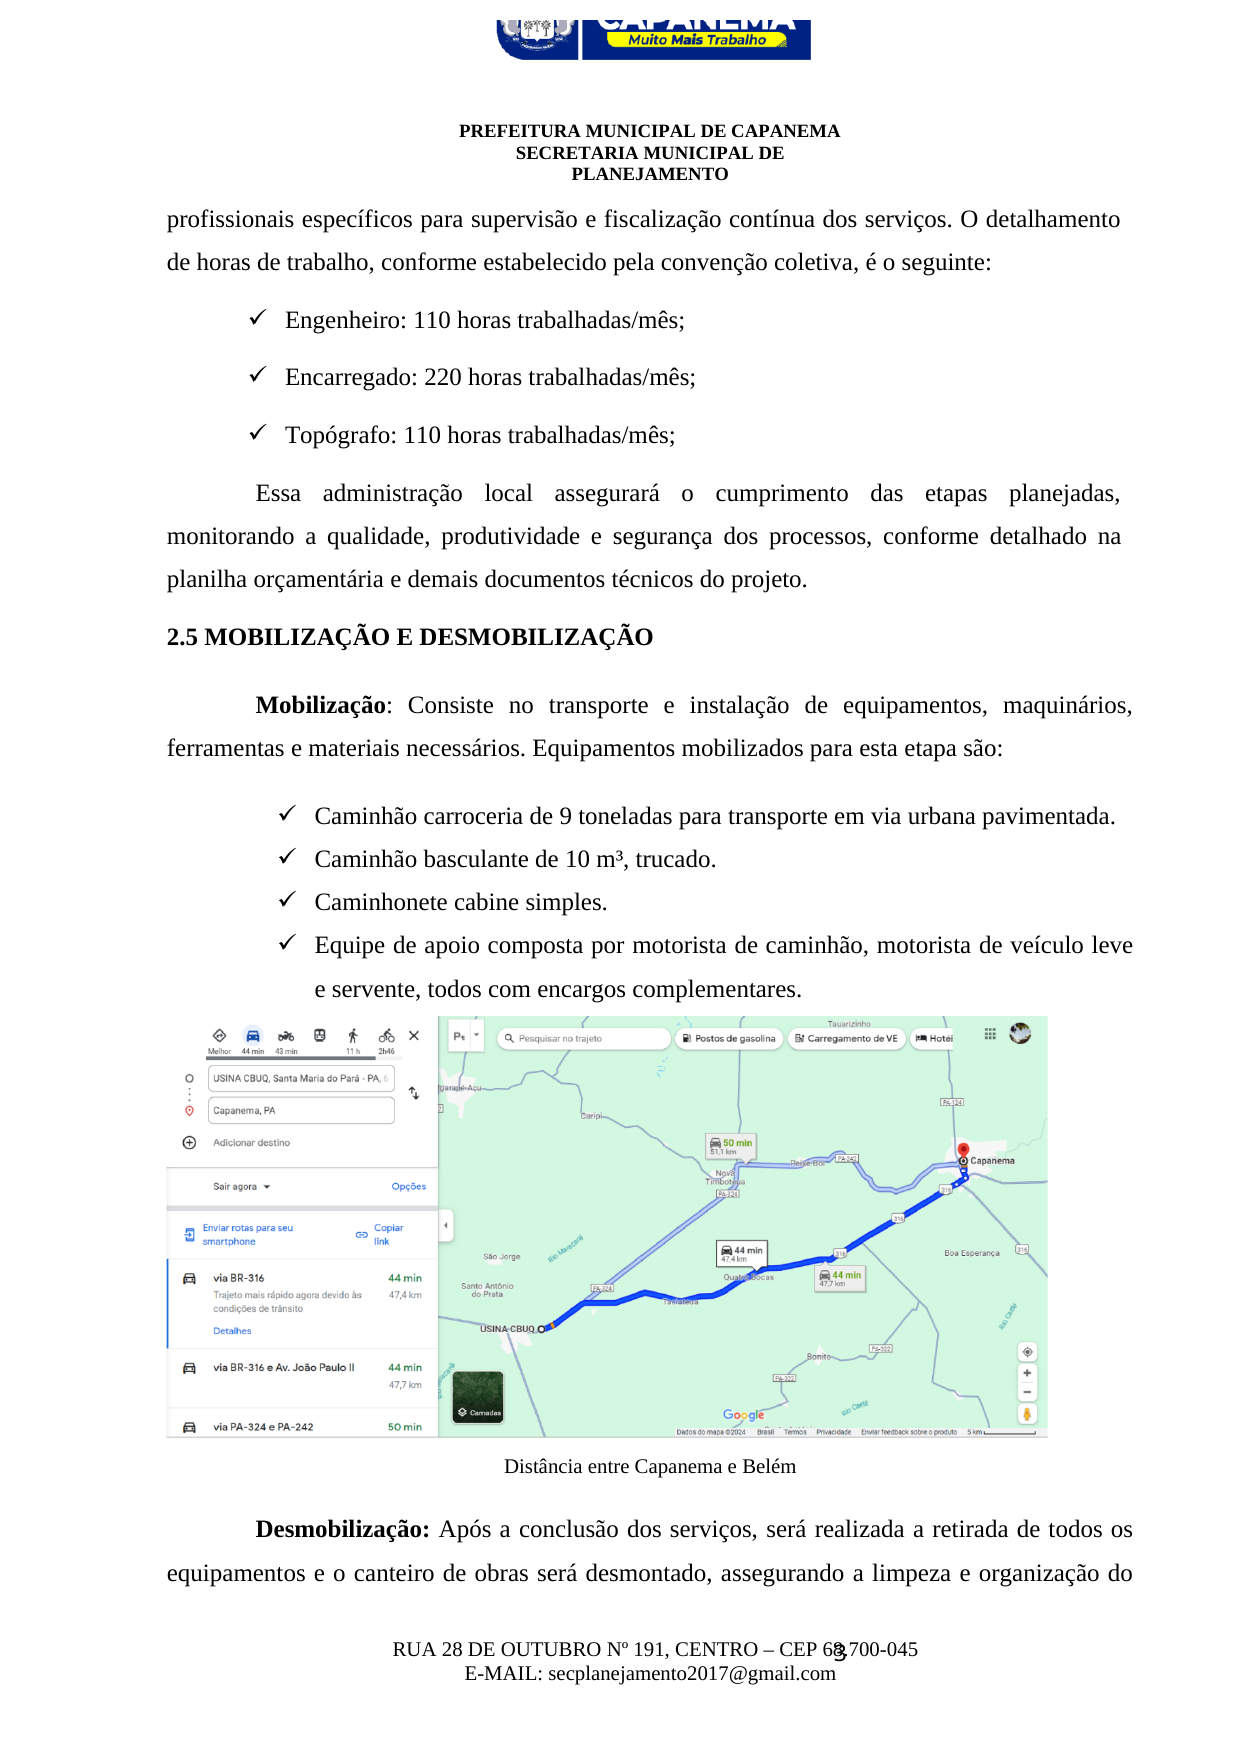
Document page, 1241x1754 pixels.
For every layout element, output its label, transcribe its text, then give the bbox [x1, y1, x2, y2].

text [167, 1514, 1134, 1586]
picture [166, 1016, 1048, 1438]
list Caminhão carroceria de 9 toneladas para transporte em via urbana pavimentada. [277, 801, 1134, 830]
list Topógrafo: 110 horas trabalhadas/mês; [247, 420, 1122, 449]
picture [487, 20, 813, 67]
text Mobilização: Consiste no transporte e instalação de equipamentos, maquinários, ferramentas e materiais necessários. Equipamentos mobilizados para esta etapa são: [167, 690, 1134, 762]
text 2.5 MOBILIZAÇÃO E DESMOBILIZAÇÃO [167, 622, 1122, 651]
list Equipe de apoio composta por motorista de caminhão, motorista de veículo leve e servente, todos com encargos complementares. [277, 931, 1134, 1002]
list Engenheiro: 110 horas trabalhadas/mês; [247, 305, 1122, 333]
text Essa administração local assegurará o cumprimento das etapas planejadas, monitorando a qualidade, produtividade e segurança dos processos, conforme detalhado na planilha orçamentária e demais documentos técnicos do projeto. [167, 478, 1122, 593]
list Encarregado: 220 horas trabalhadas/mês; [247, 362, 1122, 391]
list Caminhão basculante de 10 m³, trucado. [277, 844, 1134, 873]
list Caminhonete cabine simples. [277, 887, 1134, 916]
text Distância entre Capanema e Belém [167, 1453, 1134, 1478]
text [167, 204, 1122, 276]
